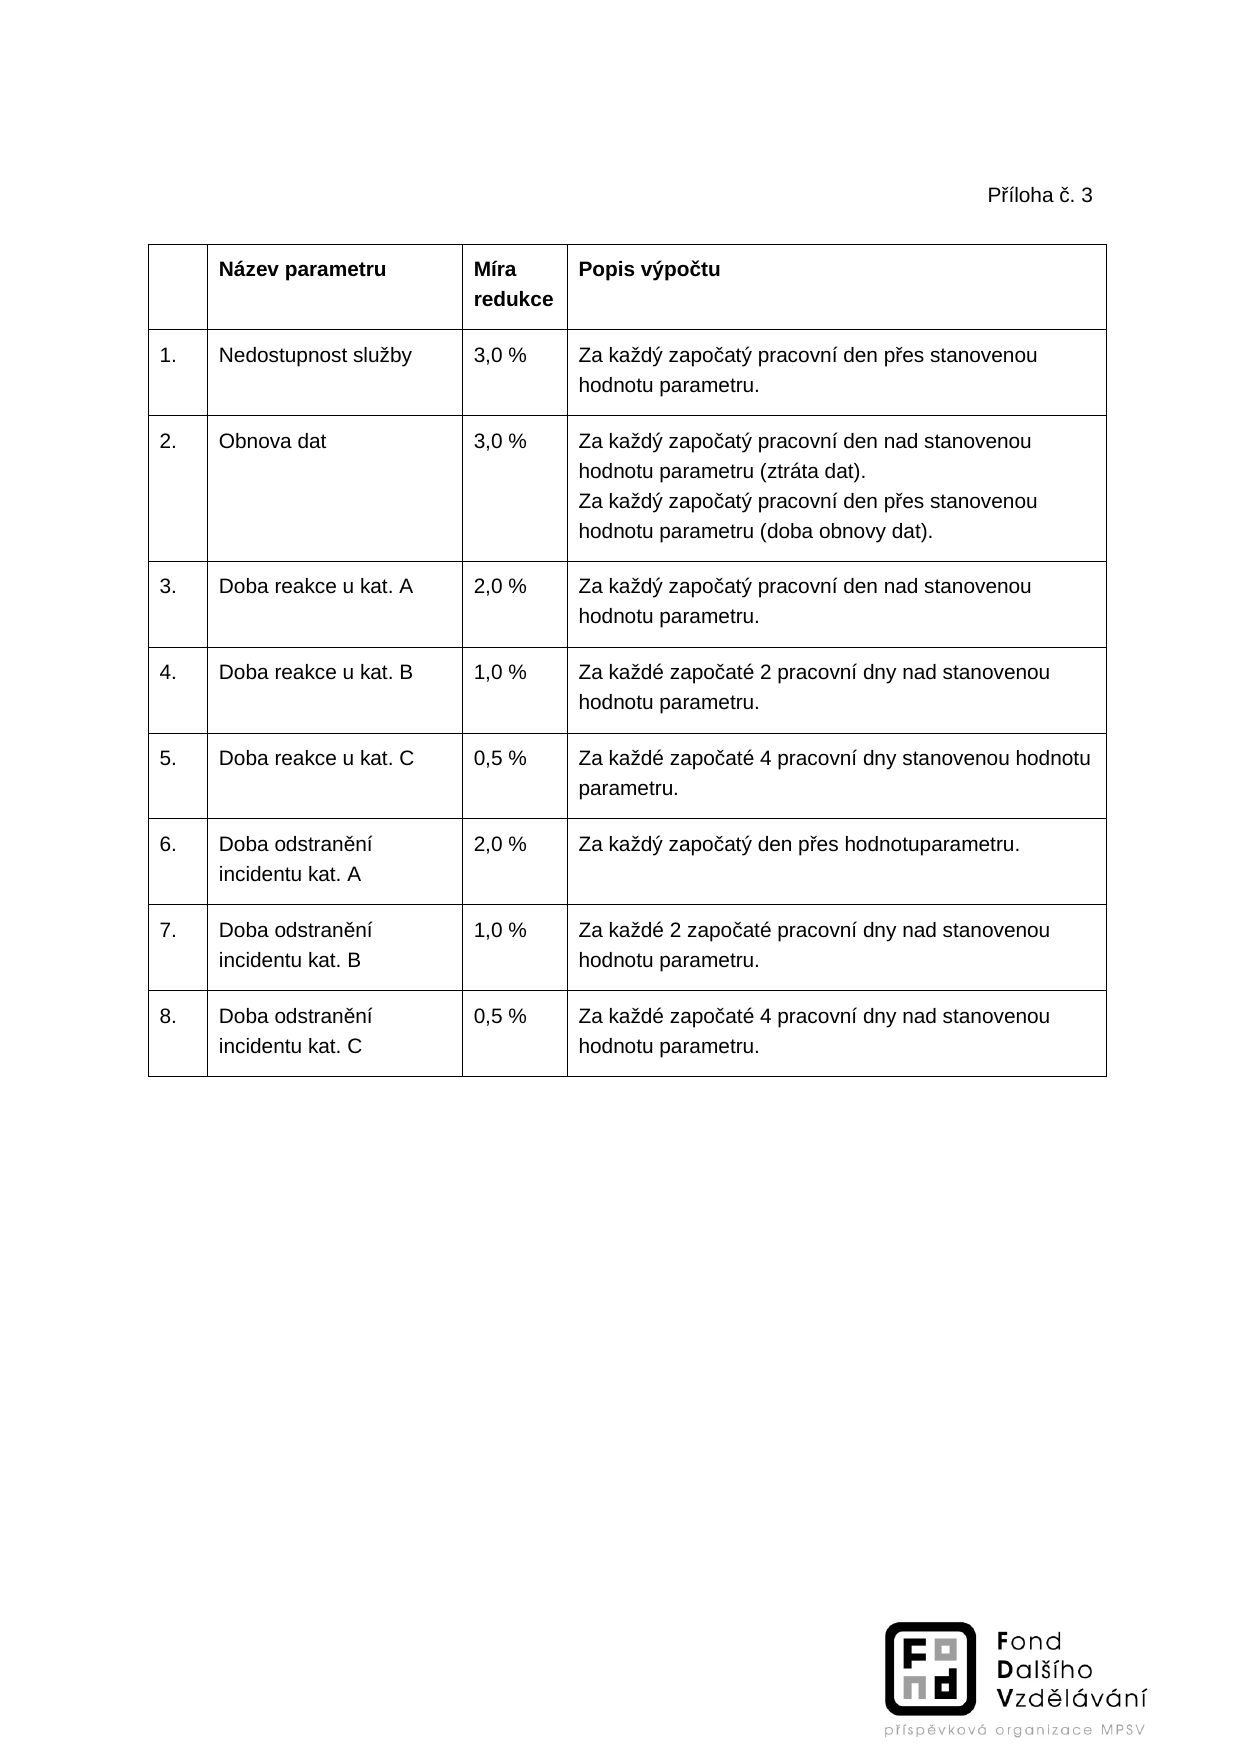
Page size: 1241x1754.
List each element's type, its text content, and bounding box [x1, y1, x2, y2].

table_cell 3,0 % [463, 416, 567, 561]
table_cell Doba odstranění incidentu kat. B [208, 905, 462, 990]
table_cell 3,0 % [463, 330, 567, 415]
table_cell Doba reakce u kat. B [208, 648, 462, 732]
table_cell Za každý započatý pracovní den nad stanovenou hodnotu parametru. [568, 562, 1106, 647]
table_cell Za každé 2 započaté pracovní dny nad stanovenou hodnotu parametru. [568, 905, 1106, 990]
table_cell Za každý započatý den přes hodnotuparametru. [568, 819, 1106, 904]
table_cell 6. [149, 819, 207, 904]
table_cell 0,5 % [463, 734, 567, 818]
table_cell 8. [149, 991, 207, 1076]
table_cell 7. [149, 905, 207, 990]
table_cell Obnova dat [208, 416, 462, 561]
table_cell 2,0 % [463, 819, 567, 904]
table_cell 4. [149, 648, 207, 732]
picture [873, 1612, 1157, 1754]
table_cell Nedostupnost služby [208, 330, 462, 415]
table_cell Za každé započaté 2 pracovní dny nad stanovenou hodnotu parametru. [568, 648, 1106, 732]
table_cell Za každé započaté 4 pracovní dny nad stanovenou hodnotu parametru. [568, 991, 1106, 1076]
table_header Popis výpočtu [568, 245, 1106, 329]
table_cell 1,0 % [463, 905, 567, 990]
table_header [149, 245, 207, 329]
table_cell Doba reakce u kat. C [208, 734, 462, 818]
table_cell Za každé započaté 4 pracovní dny stanovenou hodnotu parametru. [568, 734, 1106, 818]
table_cell 2. [149, 416, 207, 561]
table_cell Doba odstranění incidentu kat. A [208, 819, 462, 904]
table_cell 1. [149, 330, 207, 415]
table_cell Doba odstranění incidentu kat. C [208, 991, 462, 1076]
table_header Míra redukce [463, 245, 567, 329]
table_cell 3. [149, 562, 207, 647]
table_header Název parametru [208, 245, 462, 329]
table_cell 5. [149, 734, 207, 818]
table_cell Za každý započatý pracovní den přes stanovenou hodnotu parametru. [568, 330, 1106, 415]
table_cell Doba reakce u kat. A [208, 562, 462, 647]
table_cell 0,5 % [463, 991, 567, 1076]
table_cell Za každý započatý pracovní den nad stanovenou hodnotu parametru (ztráta dat). Za každý započatý pracovní den přes stanovenou hodnotu parametru (doba obnovy dat). [568, 416, 1106, 561]
table_cell 1,0 % [463, 648, 567, 732]
table_cell 2,0 % [463, 562, 567, 647]
